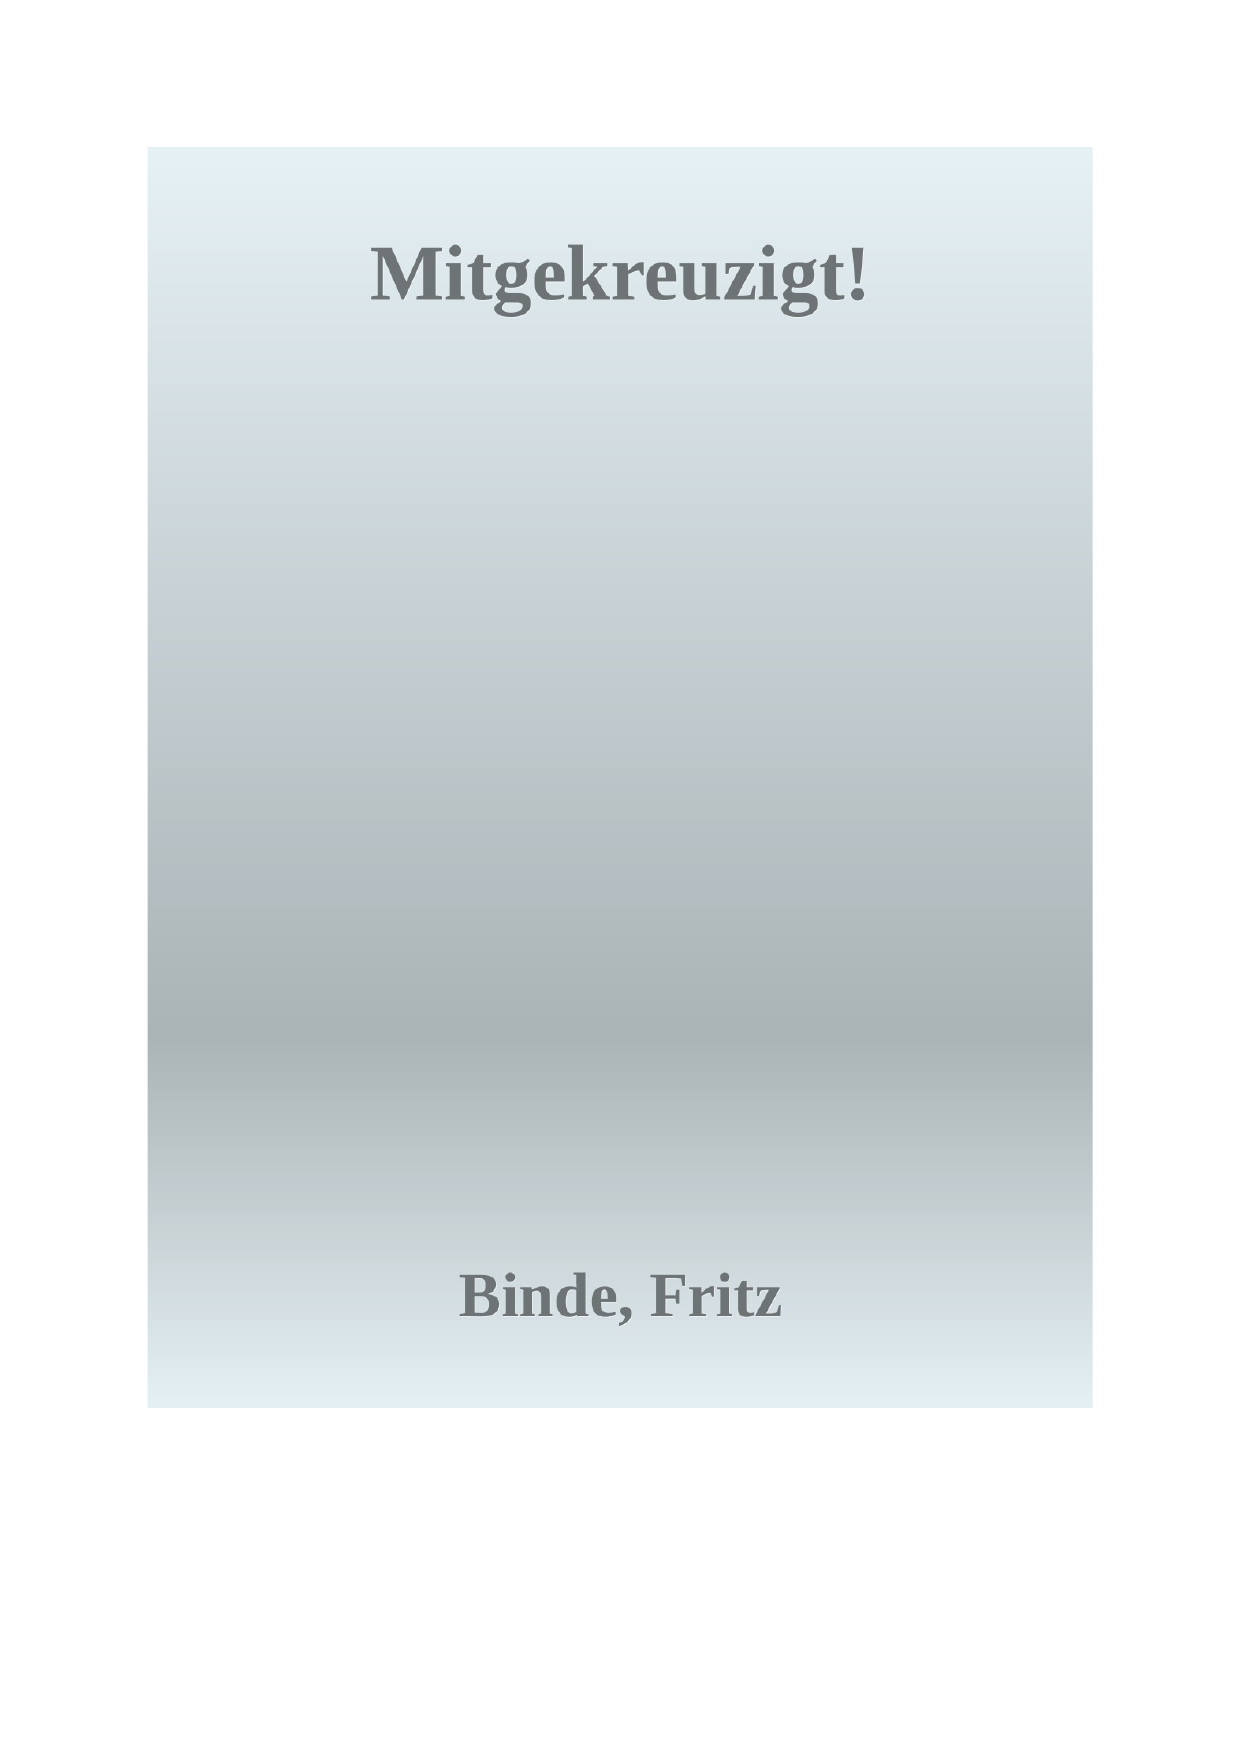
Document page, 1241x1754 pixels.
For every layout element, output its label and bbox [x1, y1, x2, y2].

picture [147, 147, 1093, 1408]
